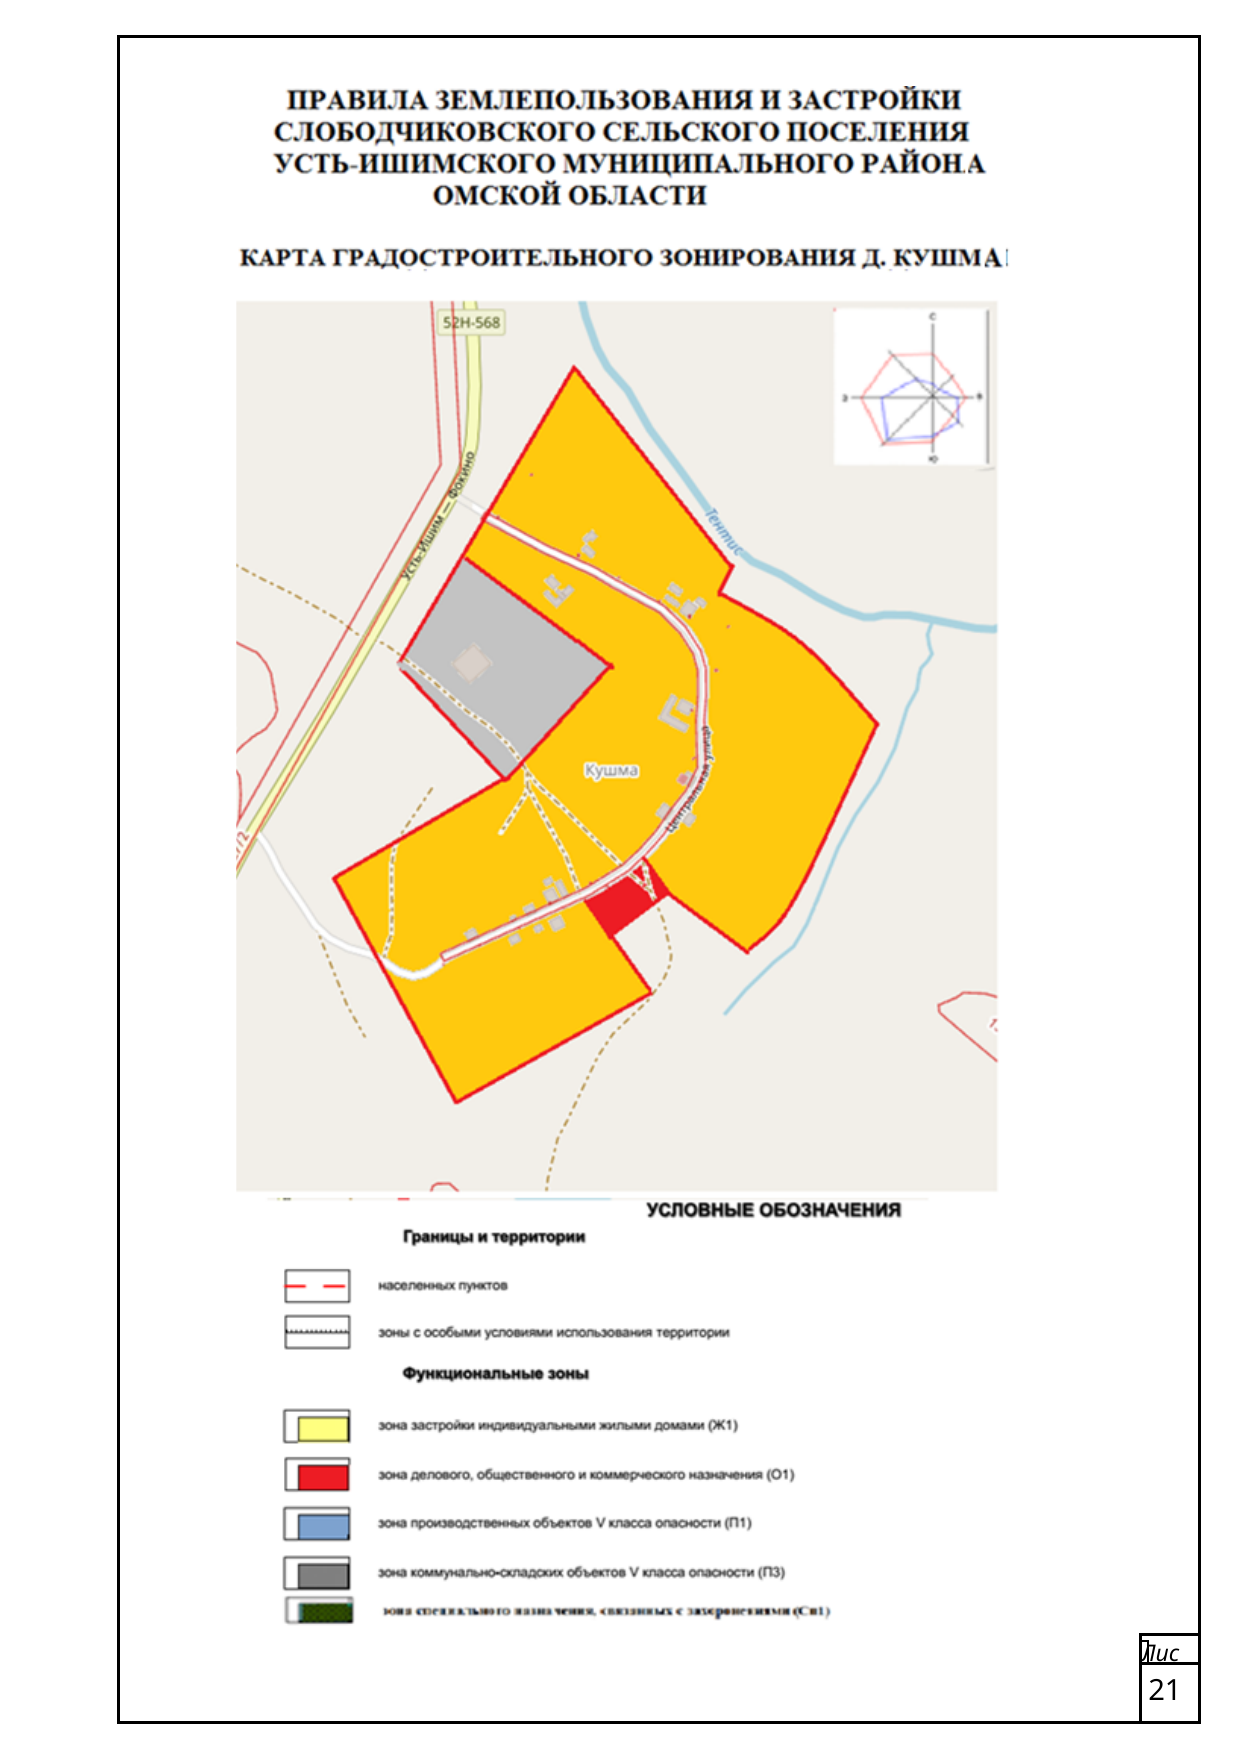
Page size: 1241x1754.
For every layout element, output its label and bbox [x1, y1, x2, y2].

picture [236, 86, 1064, 1666]
